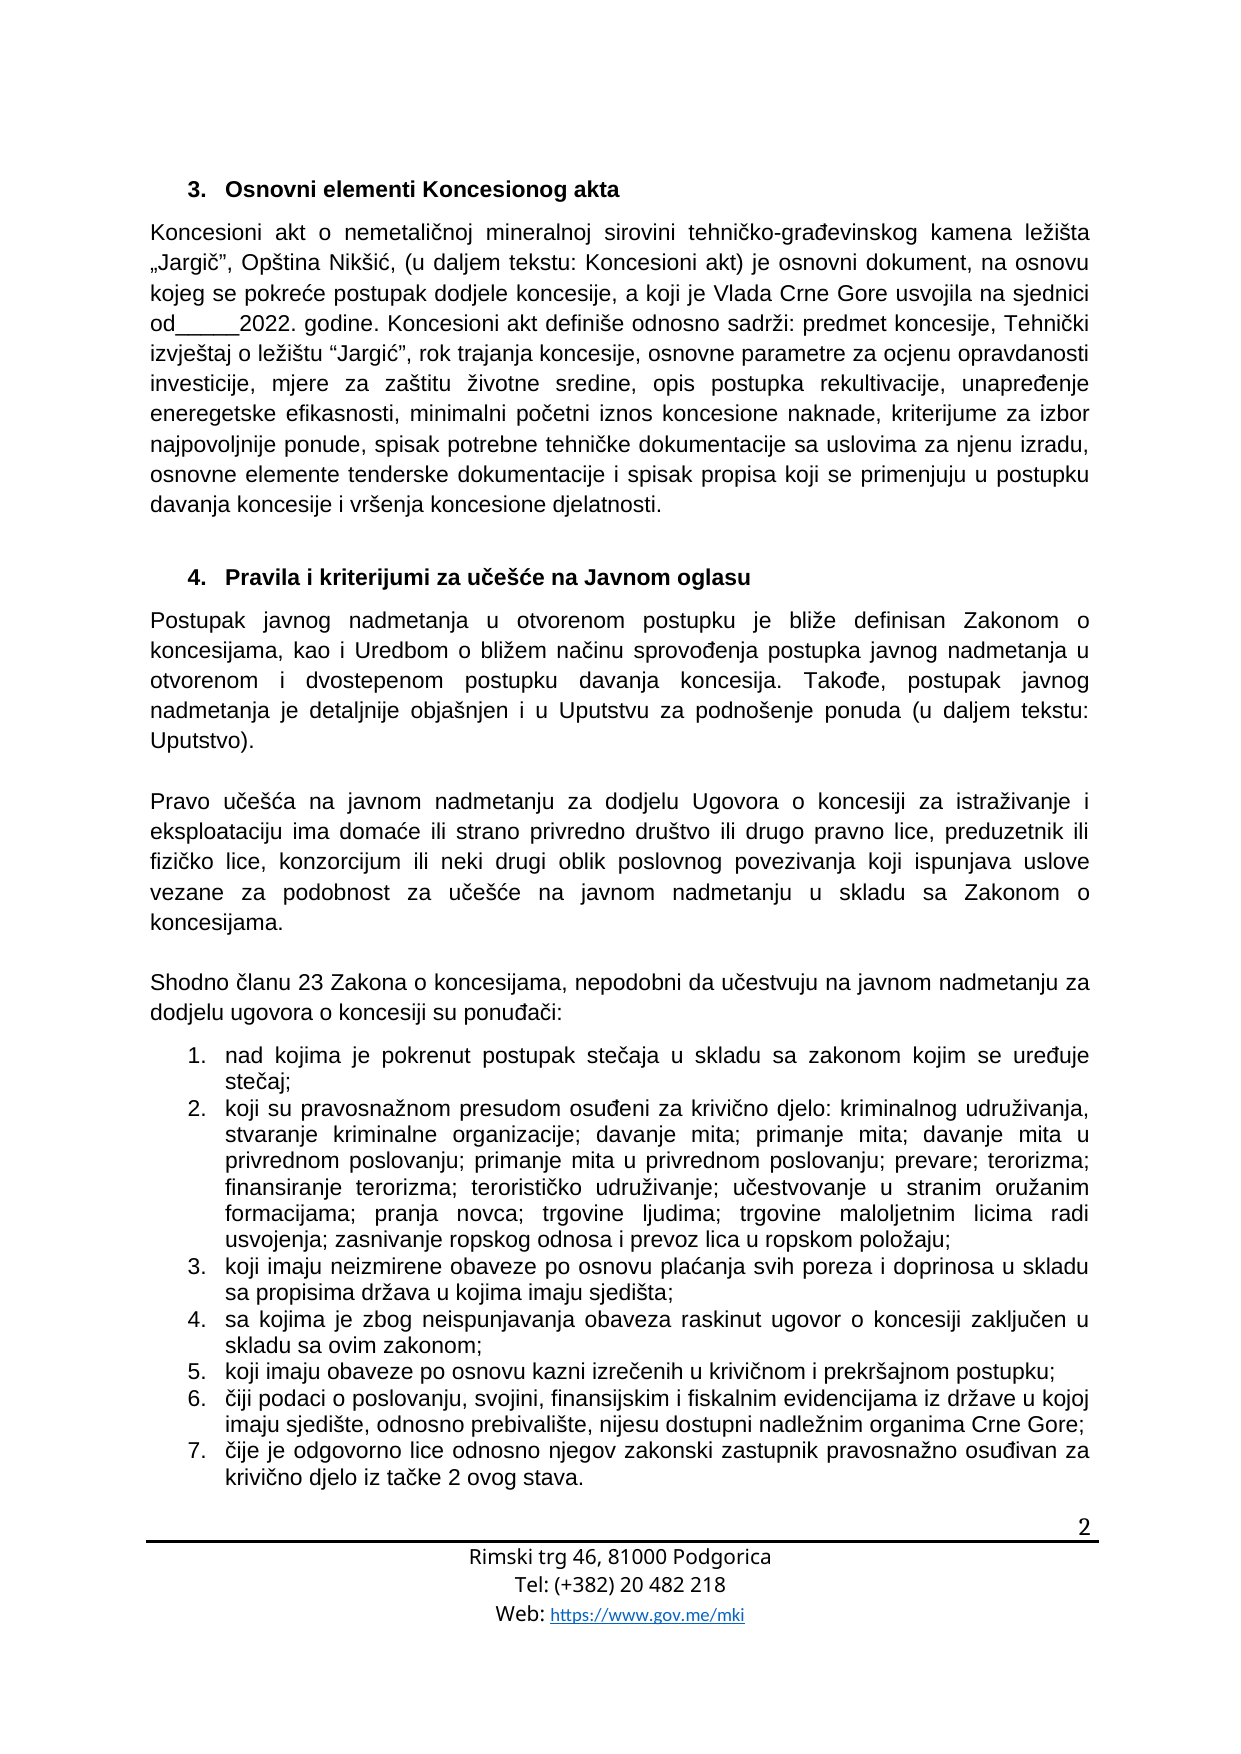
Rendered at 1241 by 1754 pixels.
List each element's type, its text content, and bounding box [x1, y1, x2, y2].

subtitle Osnovni elementi Koncesionog akta [187, 176, 1090, 203]
text Pravo učešća na javnom nadmetanju za dodjelu Ugovora o koncesiji za istraživanje i eksploataciju ima domaće ili strano privredno društvo ili drugo pravno lice, preduzetnik ili fizičko lice, konzorcijum ili neki drugi oblik poslovnog povezivanja koji ispunjava uslove vezane za podobnost za učešće na javnom nadmetanju u skladu sa Zakonom o koncesijama. [150, 788, 1090, 935]
text Shodno članu 23 Zakona o koncesijama, nepodobni da učestvuju na javnom nadmetanju za dodjelu ugovora o koncesiji su ponuđači: [150, 969, 1090, 1026]
list čiji podaci o poslovanju, svojini, finansijskim i fiskalnim evidencijama iz države u kojoj imaju sjedište, odnosno prebivalište, nijesu dostupni nadležnim organima Crne Gore; [187, 1384, 1090, 1437]
list koji imaju obaveze po osnovu kazni izrečenih u krivičnom i prekršajnom postupku; [187, 1358, 1090, 1384]
list čije je odgovorno lice odnosno njegov zakonski zastupnik pravosnažno osuđivan za krivično djelo iz tačke 2 ovog stava. [187, 1437, 1090, 1490]
text Postupak javnog nadmetanja u otvorenom postupku je bliže definisan Zakonom o koncesijama, kao i Uredbom o bližem načinu sprovođenja postupka javnog nadmetanja u otvorenom i dvostepenom postupku davanja koncesija. Takođe, postupak javnog nadmetanja je detaljnije objašnjen i u Uputstvu za podnošenje ponuda (u daljem tekstu: Uputstvo). [150, 607, 1090, 754]
text Koncesioni akt o nemetaličnoj mineralnoj sirovini tehničko-građevinskog kamena ležišta „Jargič”, Opština Nikšić, (u daljem tekstu: Koncesioni akt) je osnovni dokument, na osnovu kojeg se pokreće postupak dodjele koncesije, a koji je Vlada Crne Gore usvojila na sjednici od_____2022. godine. Koncesioni akt definiše odnosno sadrži: predmet koncesije, Tehnički izvještaj o ležištu “Jargić”, rok trajanja koncesije, osnovne parametre za ocjenu opravdanosti investicije, mjere za zaštitu životne sredine, opis postupka rekultivacije, unapređenje eneregetske efikasnosti, minimalni početni iznos koncesione naknade, kriterijume za izbor najpovoljnije ponude, spisak potrebne tehničke dokumentacije sa uslovima za njenu izradu, osnovne elemente tenderske dokumentacije i spisak propisa koji se primenjuju u postupku davanja koncesije i vršenja koncesione djelatnosti. [150, 219, 1090, 517]
subtitle Pravila i kriterijumi za učešće na Javnom oglasu [187, 564, 1090, 590]
list nad kojima je pokrenut postupak stečaja u skladu sa zakonom kojim se uređuje stečaj; [187, 1042, 1090, 1095]
list koji imaju neizmirene obaveze po osnovu plaćanja svih poreza i doprinosa u skladu sa propisima država u kojima imaju sjedišta; [187, 1253, 1090, 1306]
list sa kojima je zbog neispunjavanja obaveza raskinut ugovor o koncesiji zaključen u skladu sa ovim zakonom; [187, 1306, 1090, 1358]
list koji su pravosnažnom presudom osuđeni za krivično djelo: kriminalnog udruživanja, stvaranje kriminalne organizacije; davanje mita; primanje mita; davanje mita u privrednom poslovanju; primanje mita u privrednom poslovanju; prevare; terorizma; finansiranje terorizma; terorističko udruživanje; učestvovanje u stranim oružanim formacijama; pranja novca; trgovine ljudima; trgovine maloljetnim licima radi usvojenja; zasnivanje ropskog odnosa i prevoz lica u ropskom položaju; [187, 1095, 1090, 1253]
